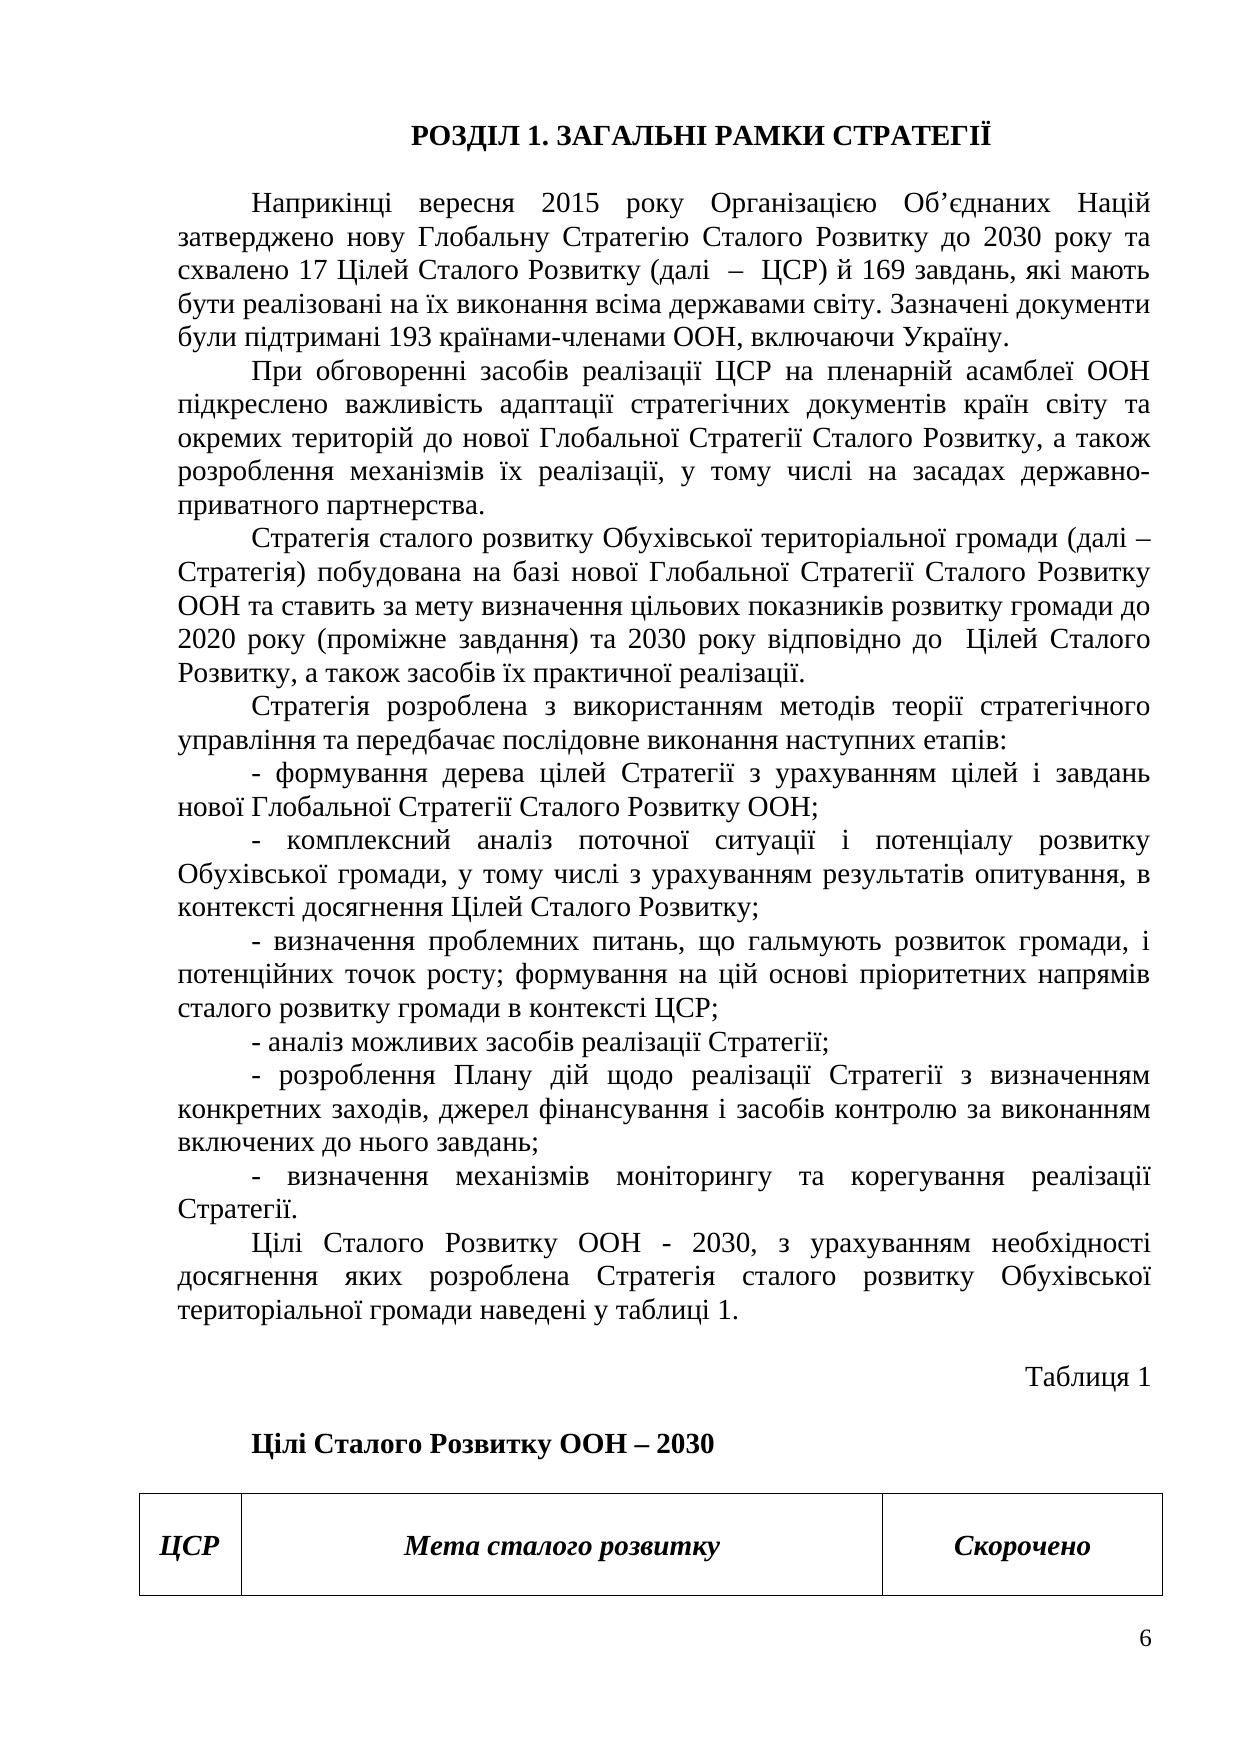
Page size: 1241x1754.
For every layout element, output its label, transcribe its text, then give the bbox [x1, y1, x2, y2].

text - формування дерева цілей Стратегії з урахуванням цілей і завдань нової Глобальної Стратегії Сталого Розвитку ООН; [177, 755, 1152, 822]
text Цілі Сталого Розвитку ООН – 2030 [177, 1426, 1152, 1460]
text РОЗДІЛ 1. ЗАГАЛЬНІ РАМКИ СТРАТЕГІЇ [177, 118, 1152, 152]
text При обговоренні засобів реалізації ЦСР на пленарній асамблеї ООН підкреслено важливість адаптації стратегічних документів країн світу та окремих територій до нової Глобальної Стратегії Сталого Розвитку, а також розроблення механізмів їх реалізації, у тому числі на засадах державно-приватного партнерства. [177, 353, 1152, 521]
table_header ЦСР [140, 1494, 241, 1595]
text - визначення механізмів моніторингу та корегування реалізації Стратегії. [177, 1158, 1152, 1225]
text Стратегія розроблена з використанням методів теорії стратегічного управління та передбачає послідовне виконання наступних етапів: [177, 688, 1152, 755]
table_header Мета сталого розвитку [242, 1494, 882, 1595]
text Стратегія сталого розвитку Обухівської територіальної громади (далі – Стратегія) побудована на базі нової Глобальної Стратегії Сталого Розвитку ООН та ставить за мету визначення цільових показників розвитку громади до 2020 року (проміжне завдання) та 2030 року відповідно до Цілей Сталого Розвитку, а також засобів їх практичної реалізації. [177, 521, 1152, 688]
text - розроблення Плану дій щодо реалізації Стратегії з визначенням конкретних заходів, джерел фінансування і засобів контролю за виконанням включених до нього завдань; [177, 1057, 1152, 1158]
text Таблиця 1 [177, 1359, 1152, 1393]
text - визначення проблемних питань, що гальмують розвиток громади, і потенційних точок росту; формування на цій основі пріоритетних напрямів сталого розвитку громади в контексті ЦСР; [177, 923, 1152, 1024]
table_header Скорочено [883, 1494, 1162, 1595]
text - аналіз можливих засобів реалізації Стратегії; [177, 1024, 1152, 1057]
text Цілі Сталого Розвитку ООН - 2030, з урахуванням необхідності досягнення яких розроблена Стратегія сталого розвитку Обухівської територіальної громади наведені у таблиці 1. [177, 1225, 1152, 1326]
text - комплексний аналіз поточної ситуації і потенціалу розвитку Обухівської громади, у тому числі з урахуванням результатів опитування, в контексті досягнення Цілей Сталого Розвитку; [177, 822, 1152, 923]
text Наприкінці вересня 2015 року Організацією Об’єднаних Націй затверджено нову Глобальну Стратегію Сталого Розвитку до 2030 року та схвалено 17 Цілей Сталого Розвитку (далі – ЦСР) й 169 завдань, які мають бути реалізовані на їх виконання всіма державами світу. Зазначені документи були підтримані 193 країнами-членами ООН, включаючи Україну. [177, 185, 1152, 353]
